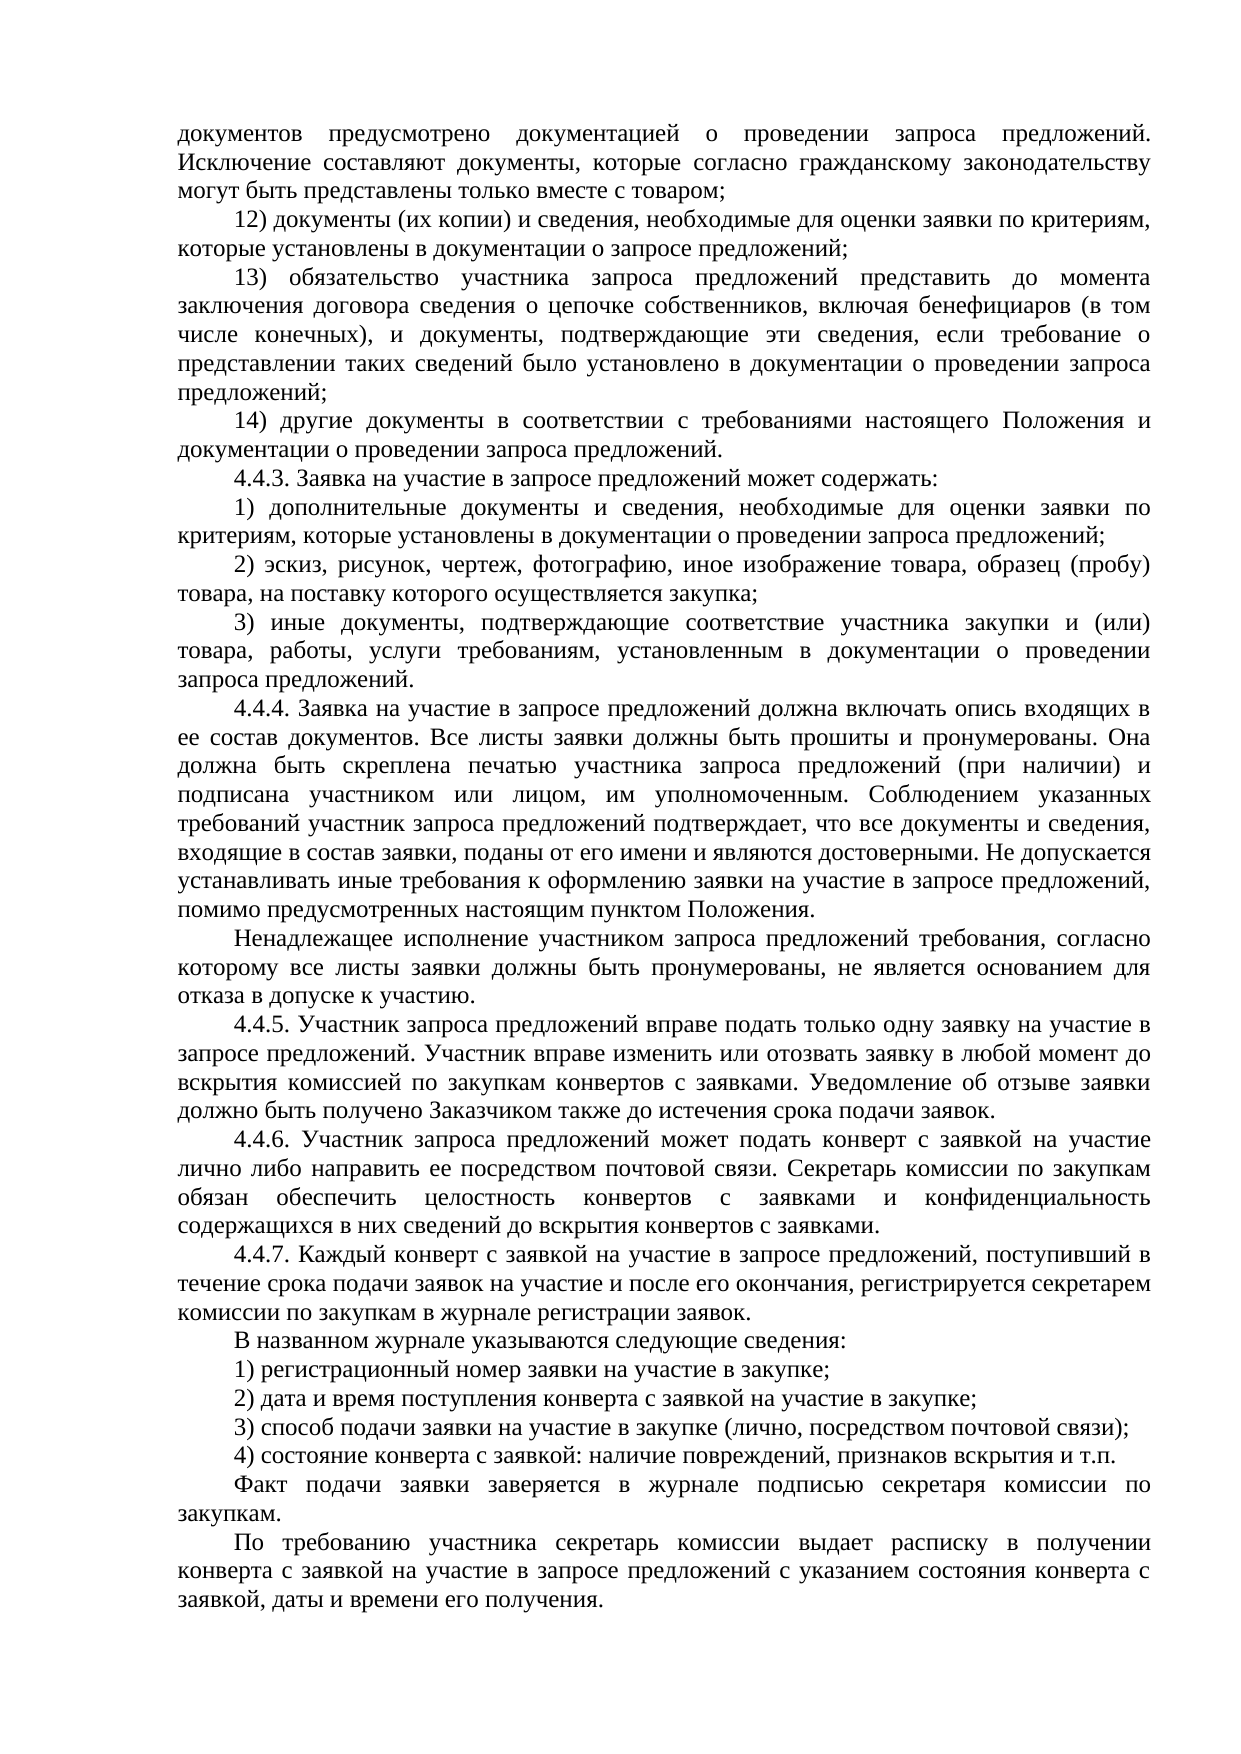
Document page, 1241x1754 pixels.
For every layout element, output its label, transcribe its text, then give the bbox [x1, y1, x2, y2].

text 1) регистрационный номер заявки на участие в закупке; [177, 1354, 1152, 1383]
text 4.4.3. Заявка на участие в запросе предложений может содержать: [177, 463, 1152, 492]
text Ненадлежащее исполнение участником запроса предложений требования, согласно которому все листы заявки должны быть пронумерованы, не является основанием для отказа в допуске к участию. [177, 923, 1152, 1009]
text 12) документы (их копии) и сведения, необходимые для оценки заявки по критериям, которые установлены в документации о запросе предложений; [177, 204, 1152, 262]
text По требованию участника секретарь комиссии выдает расписку в получении конверта с заявкой на участие в запросе предложений с указанием состояния конверта с заявкой, даты и времени его получения. [177, 1527, 1152, 1613]
text 2) эскиз, рисунок, чертеж, фотографию, иное изображение товара, образец (пробу) товара, на поставку которого осуществляется закупка; [177, 549, 1152, 607]
text 13) обязательство участника запроса предложений представить до момента заключения договора сведения о цепочке собственников, включая бенефициаров (в том числе конечных), и документы, подтверждающие эти сведения, если требование о представлении таких сведений было установлено в документации о проведении запроса предложений; [177, 262, 1152, 406]
text 4.4.5. Участник запроса предложений вправе подать только одну заявку на участие в запросе предложений. Участник вправе изменить или отозвать заявку в любой момент до вскрытия комиссией по закупкам конвертов с заявками. Уведомление об отзыве заявки должно быть получено Заказчиком также до истечения срока подачи заявок. [177, 1009, 1152, 1124]
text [177, 118, 1152, 204]
text 1) дополнительные документы и сведения, необходимые для оценки заявки по критериям, которые установлены в документации о проведении запроса предложений; [177, 492, 1152, 549]
text 4.4.4. Заявка на участие в запросе предложений должна включать опись входящих в ее состав документов. Все листы заявки должны быть прошиты и пронумерованы. Она должна быть скреплена печатью участника запроса предложений (при наличии) и подписана участником или лицом, им уполномоченным. Соблюдением указанных требований участник запроса предложений подтверждает, что все документы и сведения, входящие в состав заявки, поданы от его имени и являются достоверными. Не допускается устанавливать иные требования к оформлению заявки на участие в запросе предложений, помимо предусмотренных настоящим пунктом Положения. [177, 693, 1152, 923]
text 4.4.6. Участник запроса предложений может подать конверт с заявкой на участие лично либо направить ее посредством почтовой связи. Секретарь комиссии по закупкам обязан обеспечить целостность конвертов с заявками и конфиденциальность содержащихся в них сведений до вскрытия конвертов с заявками. [177, 1124, 1152, 1239]
text 4.4.7. Каждый конверт с заявкой на участие в запросе предложений, поступивший в течение срока подачи заявок на участие и после его окончания, регистрируется секретарем комиссии по закупкам в журнале регистрации заявок. [177, 1239, 1152, 1326]
text Факт подачи заявки заверяется в журнале подписью секретаря комиссии по закупкам. [177, 1469, 1152, 1527]
text 3) способ подачи заявки на участие в закупке (лично, посредством почтовой связи); [177, 1412, 1152, 1441]
text 4) состояние конверта с заявкой: наличие повреждений, признаков вскрытия и т.п. [177, 1441, 1152, 1469]
text 3) иные документы, подтверждающие соответствие участника закупки и (или) товара, работы, услуги требованиям, установленным в документации о проведении запроса предложений. [177, 607, 1152, 693]
text 14) другие документы в соответствии с требованиями настоящего Положения и документации о проведении запроса предложений. [177, 406, 1152, 463]
text В названном журнале указываются следующие сведения: [177, 1326, 1152, 1354]
text 2) дата и время поступления конверта с заявкой на участие в закупке; [177, 1383, 1152, 1412]
